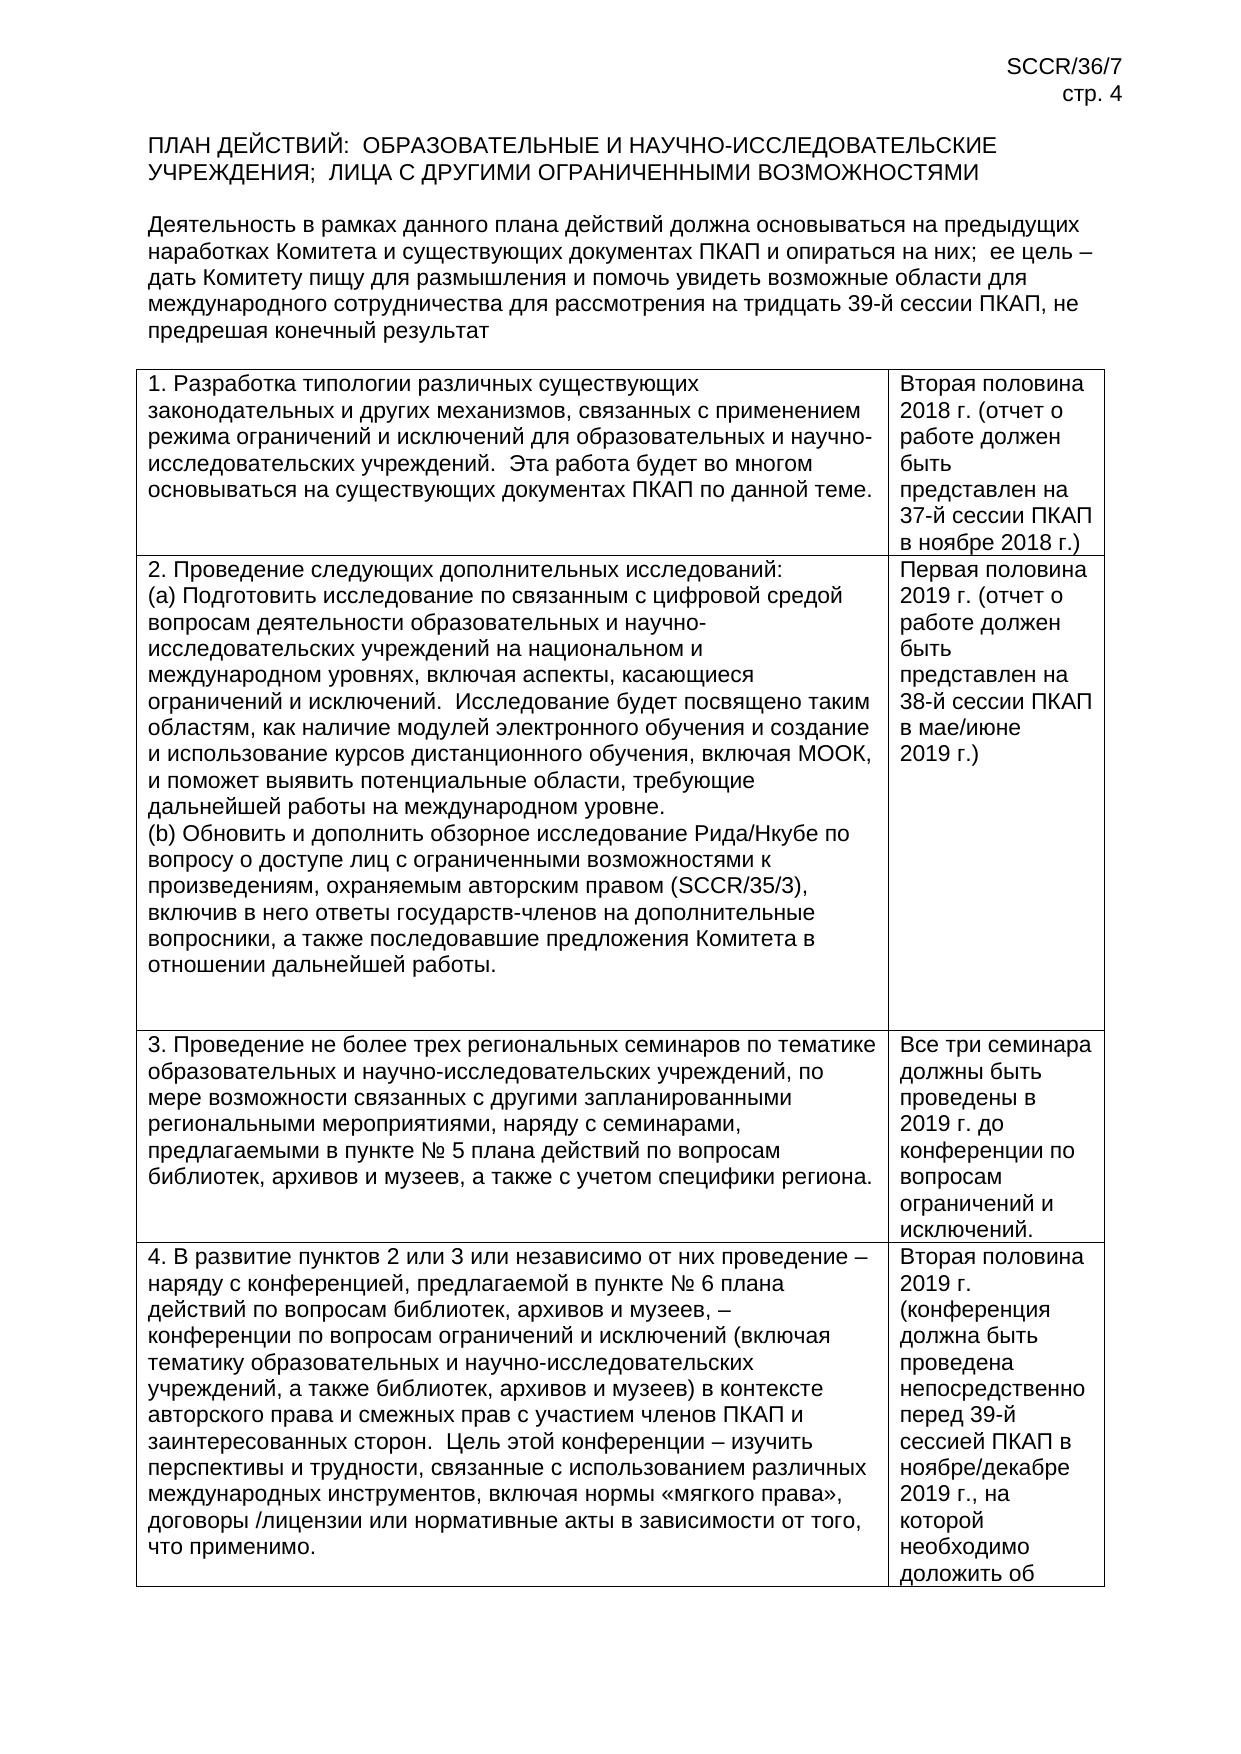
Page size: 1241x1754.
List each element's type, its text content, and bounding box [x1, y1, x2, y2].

table_cell 3. Проведение не более трех региональных семинаров по тематике образовательных и научно-исследовательских учреждений, по мере возможности связанных с другими запланированными региональными мероприятиями, наряду с семинарами, предлагаемыми в пункте № 5 плана действий по вопросам библиотек, архивов и музеев, а также с учетом специфики региона. [137, 1031, 888, 1242]
text ПЛАН ДЕЙСТВИЙ: ОБРАЗОВАТЕЛЬНЫЕ И НАУЧНО-ИССЛЕДОВАТЕЛЬСКИЕ УЧРЕЖДЕНИЯ; ЛИЦА С ДРУГИМИ ОГРАНИЧЕННЫМИ ВОЗМОЖНОСТЯМИ [148, 132, 1122, 185]
table_header 1. Разработка типологии различных существующих законодательных и других механизмов, связанных с применением режима ограничений и исключений для образовательных и научно-исследовательских учреждений. Эта работа будет во многом основываться на существующих документах ПКАП по данной теме. [137, 370, 888, 555]
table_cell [889, 1243, 1104, 1586]
text Деятельность в рамках данного плана действий должна основываться на предыдущих наработках Комитета и существующих документах ПКАП и опираться на них; ее цель –дать Комитету пищу для размышления и помочь увидеть возможные области для международного сотрудничества для рассмотрения на тридцать 39-й сессии ПКАП, не предрешая конечный результат [148, 211, 1122, 343]
table_header Вторая половина 2018 г. (отчет о работе должен быть представлен на 37-й сессии ПКАП в ноябре 2018 г.) [889, 370, 1104, 555]
table_cell 2. Проведение следующих дополнительных исследований: (a) Подготовить исследование по связанным с цифровой средой вопросам деятельности образовательных и научно-исследовательских учреждений на национальном и международном уровнях, включая аспекты, касающиеся ограничений и исключений. Исследование будет посвящено таким областям, как наличие модулей электронного обучения и создание и использование курсов дистанционного обучения, включая МООК, и поможет выявить потенциальные области, требующие дальнейшей работы на международном уровне. (b) Обновить и дополнить обзорное исследование Рида/Нкубе по вопросу о доступе лиц с ограниченными возможностями к произведениям, охраняемым авторским правом (SCCR/35/3), включив в него ответы государств-членов на дополнительные вопросники, а также последовавшие предложения Комитета в отношении дальнейшей работы. [137, 556, 888, 1030]
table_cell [137, 1243, 888, 1586]
table_cell Все три семинара должны быть проведены в 2019 г. до конференции по вопросам ограничений и исключений. [889, 1031, 1104, 1242]
table_cell Первая половина 2019 г. (отчет о работе должен быть представлен на 38-й сессии ПКАП в мае/июне 2019 г.) [889, 556, 1104, 1030]
